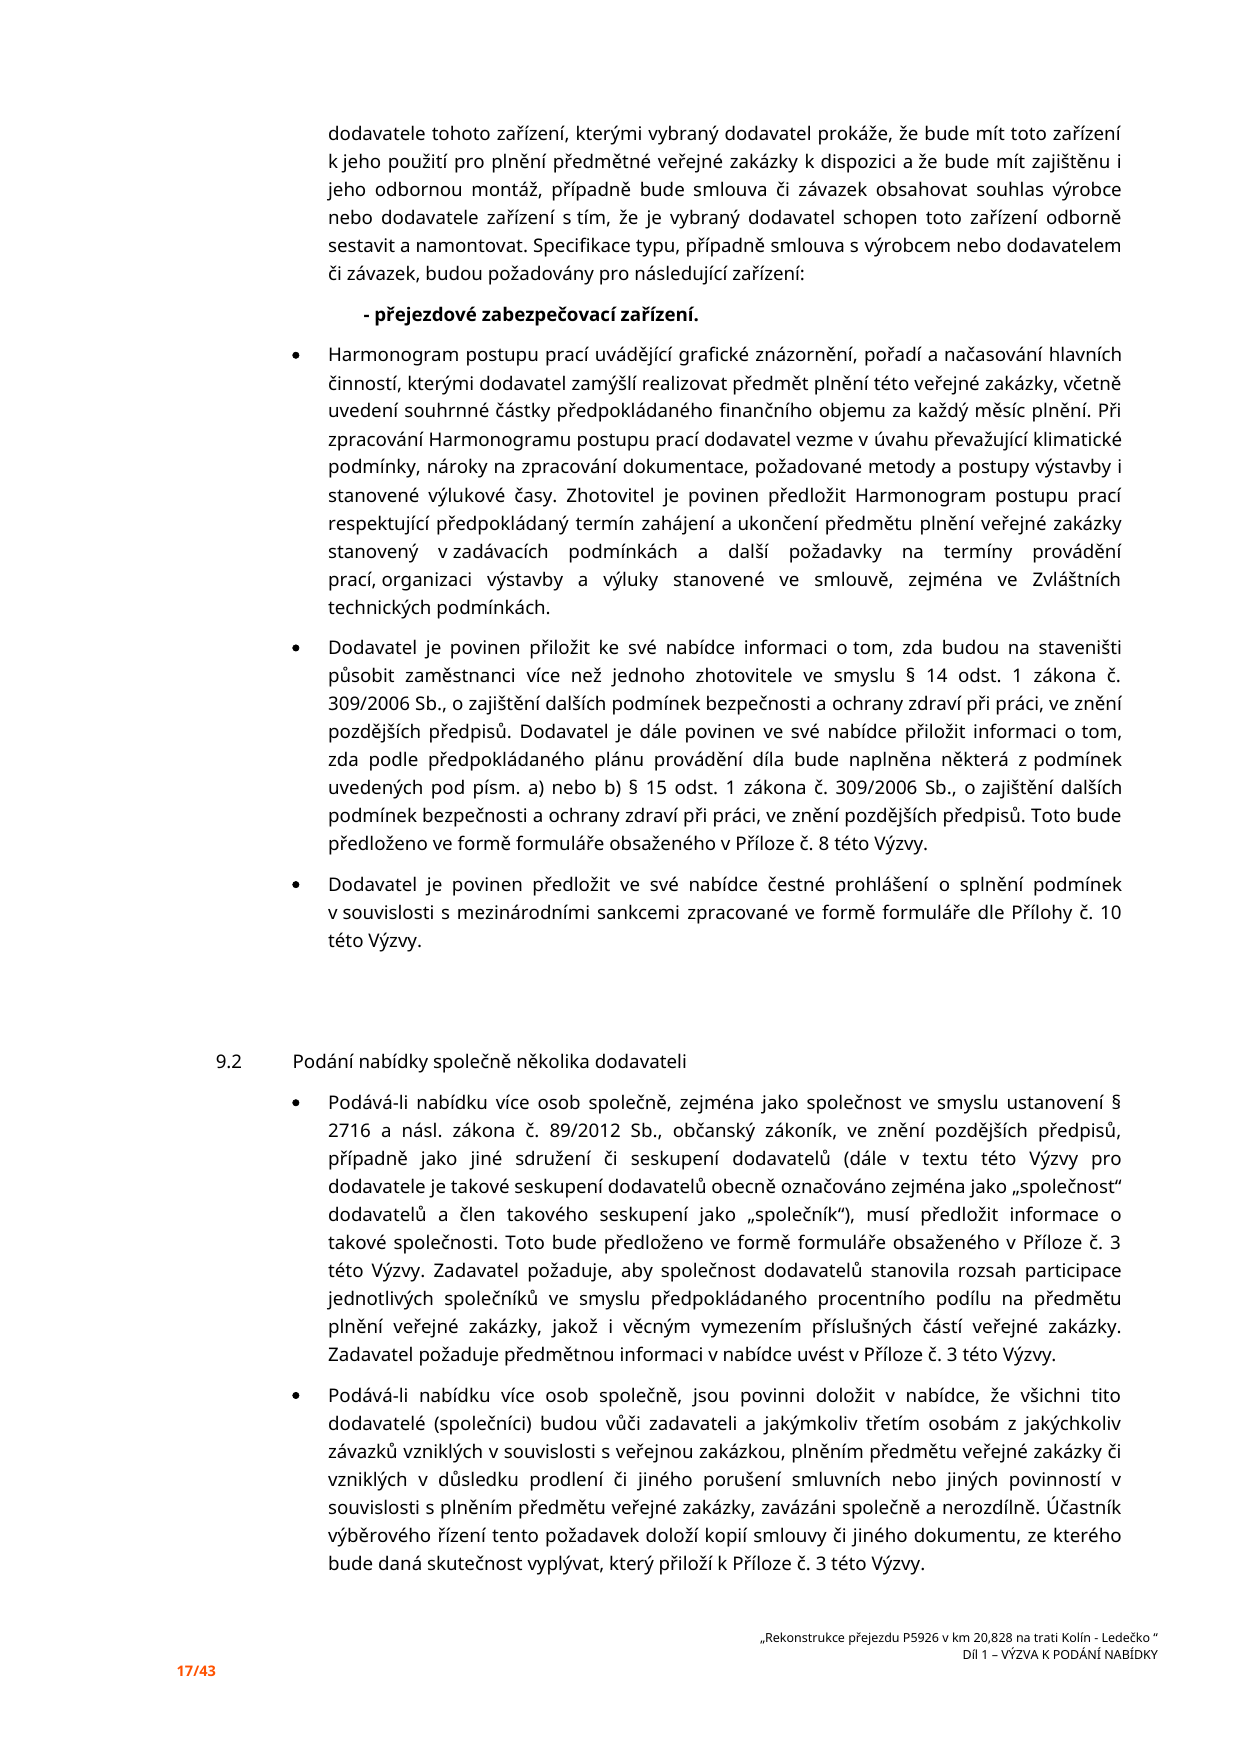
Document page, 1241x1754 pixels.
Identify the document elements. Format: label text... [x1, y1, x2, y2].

text Podává-li nabídku více osob společně, jsou povinni doložit v nabídce, že všichni tito dodavatelé (společníci) budou vůči zadavateli a jakýmkoliv třetím osobám z jakýchkoliv závazků vzniklých v souvislosti s veřejnou zakázkou, plněním předmětu veřejné zakázky či vzniklých v důsledku prodlení či jiného porušení smluvních nebo jiných povinností v souvislosti s plněním předmětu veřejné zakázky, zavázáni společně a nerozdílně. Účastník výběrového řízení tento požadavek doloží kopií smlouvy či jiného dokumentu, ze kterého bude daná skutečnost vyplývat, který přiloží k Příloze č. 3 této Výzvy. [292, 1382, 1122, 1576]
list - přejezdové zabezpečovací zařízení. [328, 301, 1122, 327]
text Dodavatel je povinen předložit ve své nabídce čestné prohlášení o splnění podmínek v souvislosti s mezinárodními sankcemi zpracované ve formě formuláře dle Přílohy č. 10 této Výzvy. [292, 871, 1122, 953]
text Podává-li nabídku více osob společně, zejména jako společnost ve smyslu ustanovení § 2716 a násl. zákona č. 89/2012 Sb., občanský zákoník, ve znění pozdějších předpisů, případně jako jiné sdružení či seskupení dodavatelů (dále v textu této Výzvy pro dodavatele je takové seskupení dodavatelů obecně označováno zejména jako „společnost“ dodavatelů a člen takového seskupení jako „společník“), musí předložit informace o takové společnosti. Toto bude předloženo ve formě formuláře obsaženého v Příloze č. 3 této Výzvy. Zadavatel požaduje, aby společnost dodavatelů stanovila rozsah participace jednotlivých společníků ve smyslu předpokládaného procentního podílu na předmětu plnění veřejné zakázky, jakož i věcným vymezením příslušných částí veřejné zakázky. Zadavatel požaduje předmětnou informaci v nabídce uvést v Příloze č. 3 této Výzvy. [292, 1089, 1122, 1367]
text Podání nabídky společně několika dodavateli [216, 1049, 1122, 1074]
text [292, 121, 1122, 286]
text Harmonogram postupu prací uvádějící grafické znázornění, pořadí a načasování hlavních činností, kterými dodavatel zamýšlí realizovat předmět plnění této veřejné zakázky, včetně uvedení souhrnné částky předpokládaného finančního objemu za každý měsíc plnění. Při zpracování Harmonogramu postupu prací dodavatel vezme v úvahu převažující klimatické podmínky, nároky na zpracování dokumentace, požadované metody a postupy výstavby i stanovené výlukové časy. Zhotovitel je povinen předložit Harmonogram postupu prací respektující předpokládaný termín zahájení a ukončení předmětu plnění veřejné zakázky stanovený v zadávacích podmínkách a další požadavky na termíny provádění prací, organizaci výstavby a výluky stanovené ve smlouvě, zejména ve Zvláštních technických podmínkách. [292, 342, 1122, 619]
text Dodavatel je povinen přiložit ke své nabídce informaci o tom, zda budou na staveništi působit zaměstnanci více než jednoho zhotovitele ve smyslu § 14 odst. 1 zákona č. 309/2006 Sb., o zajištění dalších podmínek bezpečnosti a ochrany zdraví při práci, ve znění pozdějších předpisů. Dodavatel je dále povinen ve své nabídce přiložit informaci o tom, zda podle předpokládaného plánu provádění díla bude naplněna některá z podmínek uvedených pod písm. a) nebo b) § 15 odst. 1 zákona č. 309/2006 Sb., o zajištění dalších podmínek bezpečnosti a ochrany zdraví při práci, ve znění pozdějších předpisů. Toto bude předloženo ve formě formuláře obsaženého v Příloze č. 8 této Výzvy. [292, 634, 1122, 856]
